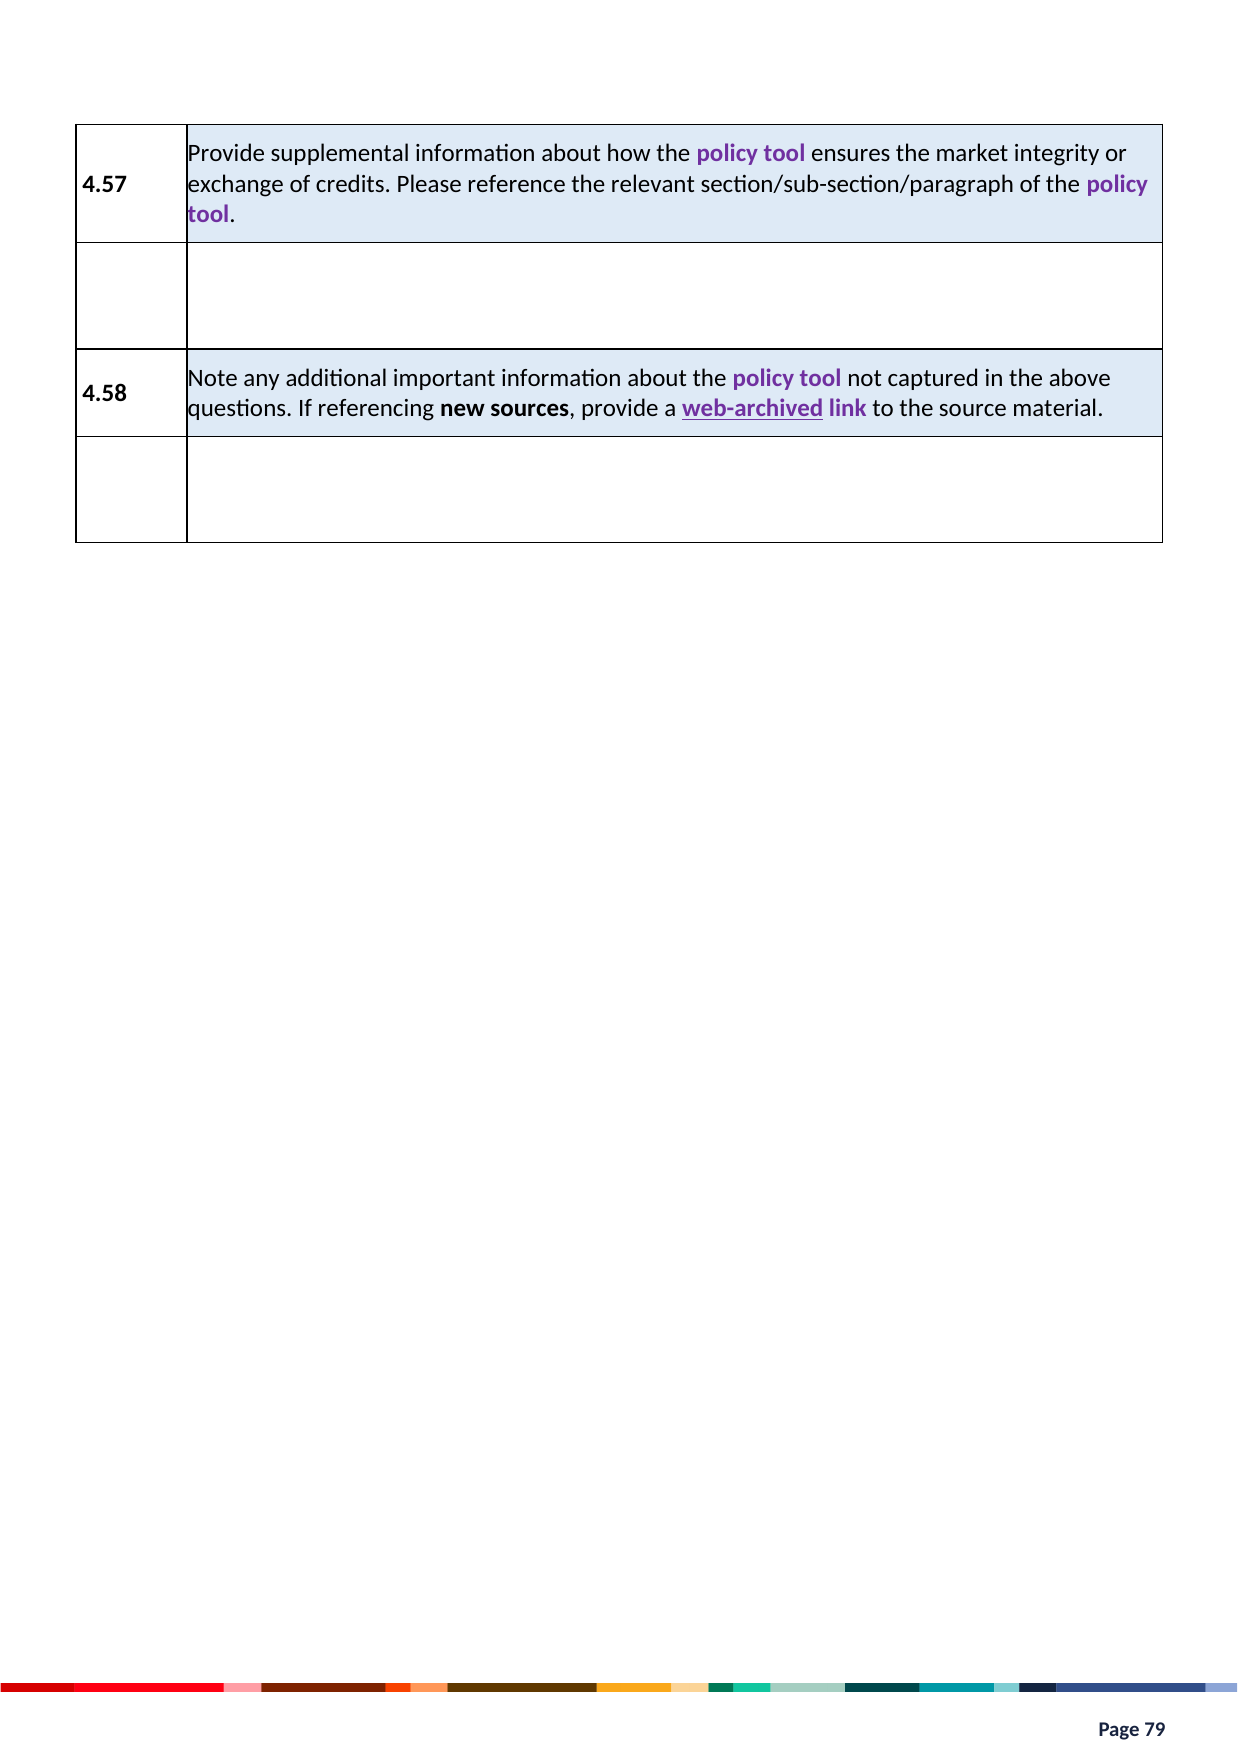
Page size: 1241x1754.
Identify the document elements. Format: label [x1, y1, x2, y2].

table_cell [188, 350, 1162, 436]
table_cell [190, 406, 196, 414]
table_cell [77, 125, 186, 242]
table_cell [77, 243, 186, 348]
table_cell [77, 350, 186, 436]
picture [0, 1683, 1236, 1692]
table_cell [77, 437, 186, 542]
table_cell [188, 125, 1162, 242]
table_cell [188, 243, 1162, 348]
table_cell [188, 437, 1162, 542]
